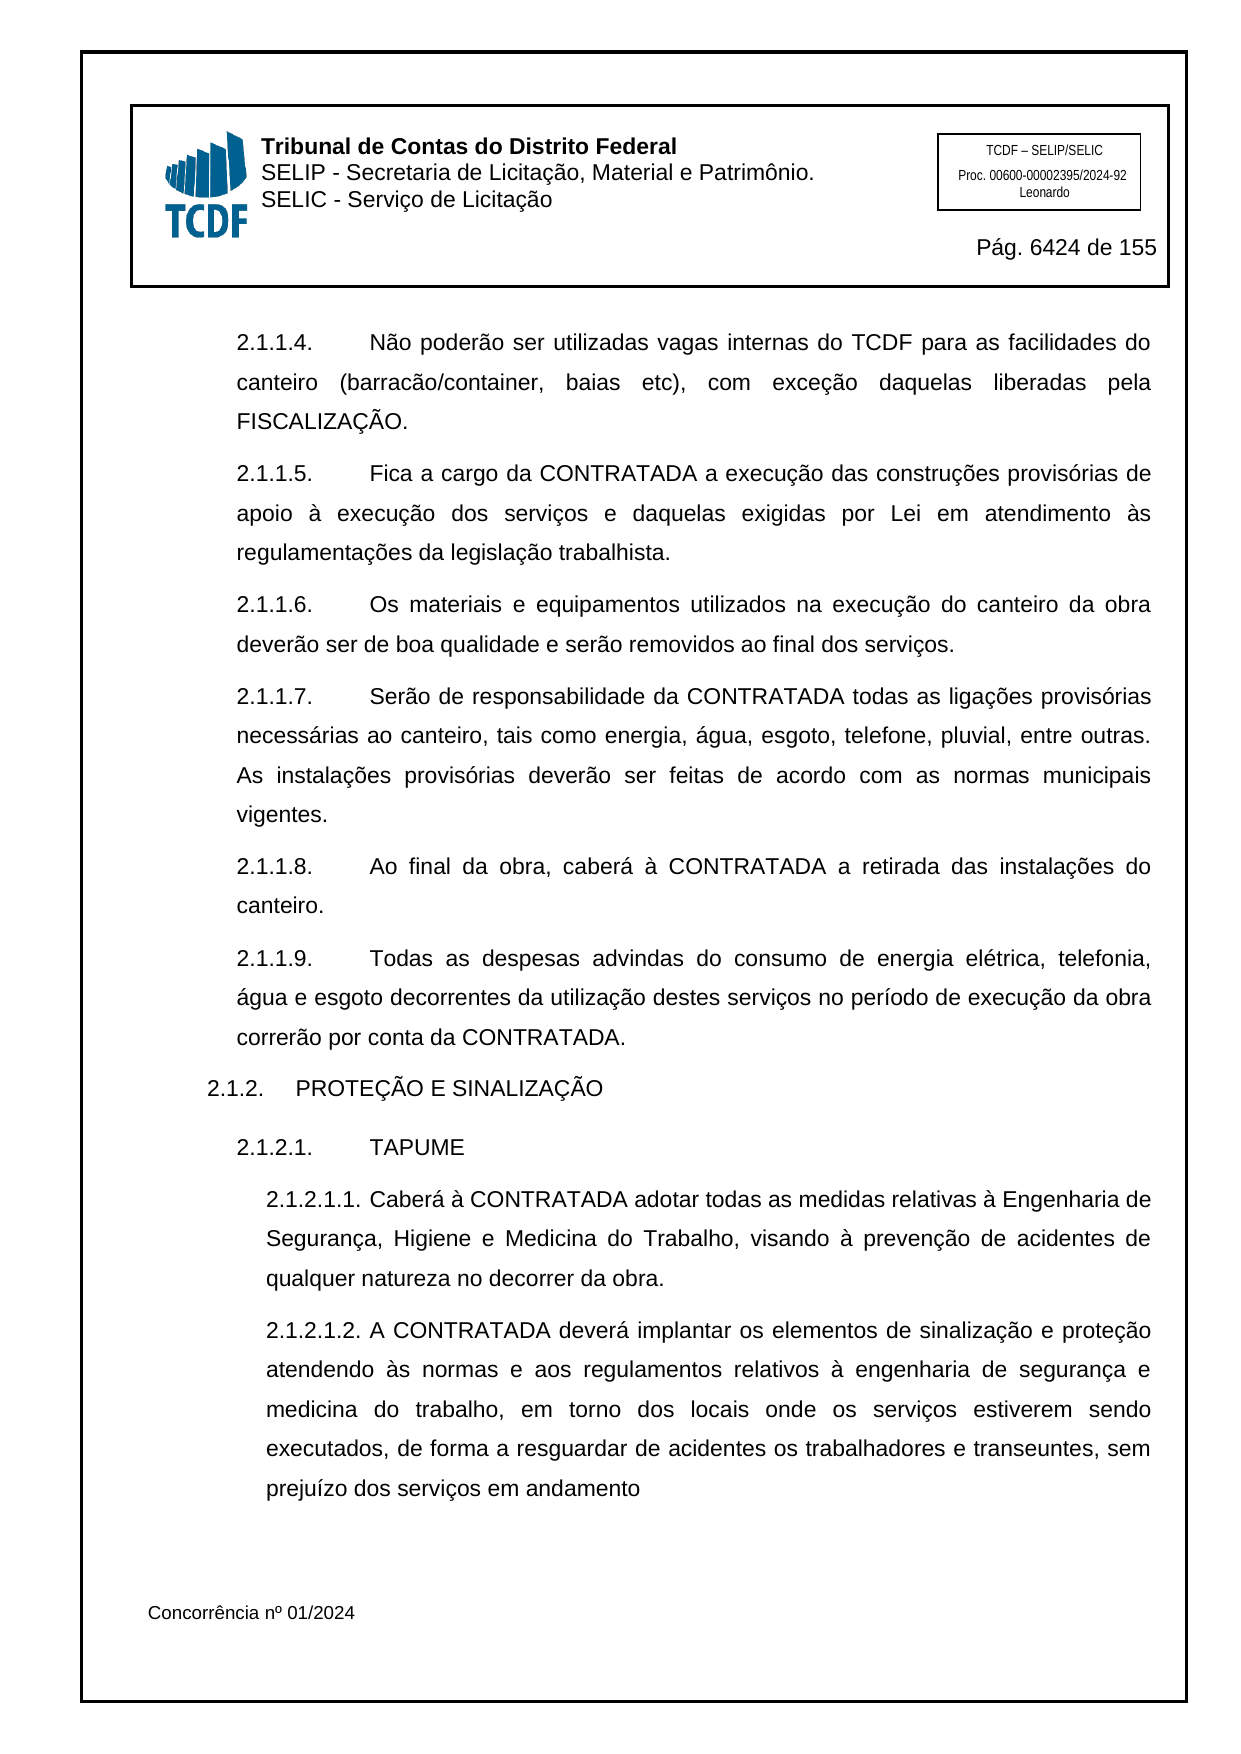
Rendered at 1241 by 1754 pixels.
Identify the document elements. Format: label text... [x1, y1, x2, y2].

text Os materiais e equipamentos utilizados na execução do canteiro da obra deverão ser de boa qualidade e serão removidos ao final dos serviços. [236, 591, 1152, 657]
text Não poderão ser utilizadas vagas internas do TCDF para as facilidades do canteiro (barracão/container, baias etc), com exceção daquelas liberadas pela FISCALIZAÇÃO. [236, 329, 1152, 434]
text TAPUME [236, 1134, 1152, 1160]
text Todas as despesas advindas do consumo de energia elétrica, telefonia, água e esgoto decorrentes da utilização destes serviços no período de execução da obra correrão por conta da CONTRATADA. [236, 944, 1152, 1050]
text Serão de responsabilidade da CONTRATADA todas as ligações provisórias necessárias ao canteiro, tais como energia, água, esgoto, telefone, pluvial, entre outras. As instalações provisórias deverão ser feitas de acordo com as normas municipais vigentes. [236, 683, 1152, 827]
text PROTEÇÃO E SINALIZAÇÃO [207, 1075, 1152, 1102]
text Ao final da obra, caberá à CONTRATADA a retirada das instalações do canteiro. [236, 853, 1152, 919]
text A CONTRATADA deverá implantar os elementos de sinalização e proteção atendendo às normas e aos regulamentos relativos à engenharia de segurança e medicina do trabalho, em torno dos locais onde os serviços estiverem sendo executados, de forma a resguardar de acidentes os trabalhadores e transeuntes, sem prejuízo dos serviços em andamento [266, 1317, 1152, 1501]
text Fica a cargo da CONTRATADA a execução das construções provisórias de apoio à execução dos serviços e daquelas exigidas por Lei em atendimento às regulamentações da legislação trabalhista. [236, 460, 1152, 566]
picture [150, 128, 262, 240]
text Caberá à CONTRATADA adotar todas as medidas relativas à Engenharia de Segurança, Higiene e Medicina do Trabalho, visando à prevenção de acidentes de qualquer natureza no decorrer da obra. [266, 1186, 1152, 1291]
